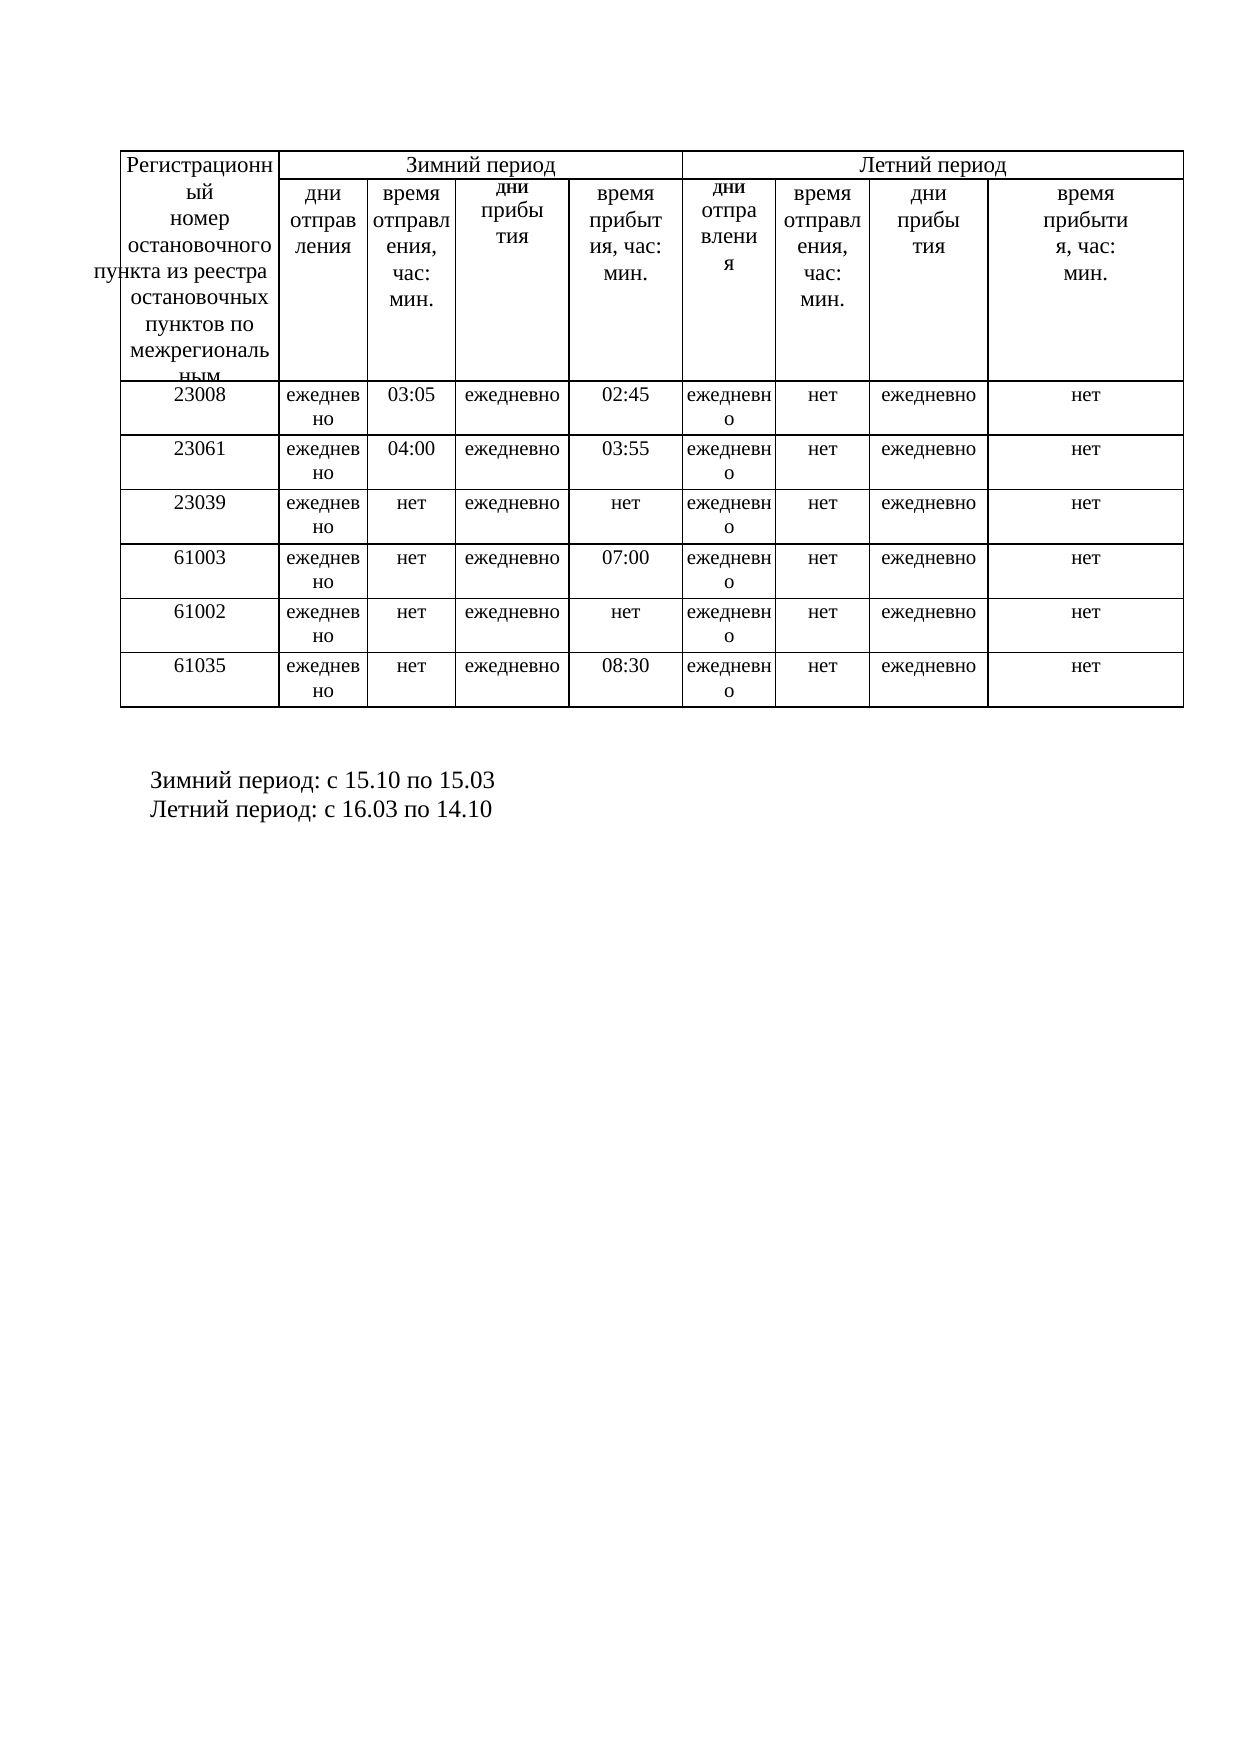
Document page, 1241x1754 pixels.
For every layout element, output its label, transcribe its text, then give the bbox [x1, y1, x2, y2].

table_cell нет [368, 545, 455, 597]
table_cell 23008 [121, 382, 278, 434]
table_cell ежедневно [683, 653, 775, 706]
table_cell нет [570, 599, 682, 652]
table_cell нет [570, 490, 682, 543]
table_cell ежедневно [683, 436, 775, 489]
table_cell ежедневно [683, 545, 775, 597]
table_cell 03:05 [368, 382, 455, 434]
table_cell ежедневно [870, 545, 987, 597]
table_cell нет [989, 490, 1183, 543]
table_cell дни отправ ления [280, 180, 367, 380]
table_cell 61003 [121, 545, 278, 597]
table_cell нет [776, 653, 869, 706]
table_cell время отправл ения, час: мин. [776, 180, 869, 380]
table_cell ежедневно [456, 490, 568, 543]
text Зимний период: с 15.10 по 15.03 [150, 765, 1090, 794]
table_header Летний период [683, 152, 1183, 178]
table_cell 07:00 [570, 545, 682, 597]
table_cell ежедневно [280, 382, 367, 434]
text Летний период: с 16.03 по 14.10 [150, 794, 1090, 823]
table_cell ежедневно [456, 545, 568, 597]
table_cell 02:45 [570, 382, 682, 434]
table_cell нет [989, 382, 1183, 434]
table_cell ежедневно [280, 436, 367, 489]
table_cell ежедневно [280, 545, 367, 597]
table_cell ежедневно [870, 599, 987, 652]
table_cell нет [989, 599, 1183, 652]
table_cell нет [368, 653, 455, 706]
table_cell ежедневно [280, 599, 367, 652]
table_cell ежедневно [280, 490, 367, 543]
table_cell ежедневно [683, 490, 775, 543]
table_cell 23061 [121, 436, 278, 489]
table_cell ежедневно [870, 653, 987, 706]
table_cell ДНИ отпра влени я [683, 180, 775, 380]
table_cell дни прибы тия [870, 180, 987, 380]
table_cell нет [989, 436, 1183, 489]
table_cell время отправл ения, час: мин. [368, 180, 455, 380]
table_cell ежедневно [456, 653, 568, 706]
table_cell ежедневно [280, 653, 367, 706]
table_cell ежедневно [870, 490, 987, 543]
table_cell нет [368, 490, 455, 543]
table_cell ежедневно [456, 599, 568, 652]
table_cell нет [989, 653, 1183, 706]
table_cell нет [776, 490, 869, 543]
table_cell 03:55 [570, 436, 682, 489]
table_cell ежедневно [456, 436, 568, 489]
table_header Регистрационный номер остановочного пункта из реестра остановочных пунктов по межрегиональным маршрутам регулярных перевозок [121, 152, 278, 380]
table_cell нет [776, 599, 869, 652]
table_cell ежедневно [456, 382, 568, 434]
table_cell ежедневно [683, 382, 775, 434]
table_cell 04:00 [368, 436, 455, 489]
table_cell нет [368, 599, 455, 652]
table_cell ежедневно [683, 599, 775, 652]
table_cell нет [776, 545, 869, 597]
table_cell ежедневно [870, 382, 987, 434]
table_cell нет [989, 545, 1183, 597]
table_cell нет [776, 436, 869, 489]
table_cell ДНИ прибы тия [456, 180, 568, 380]
table_cell время прибыти я, час: мин. [989, 180, 1183, 380]
table_cell время прибыт ия, час: мин. [570, 180, 682, 380]
table_cell 08:30 [570, 653, 682, 706]
table_cell 61035 [121, 653, 278, 706]
table_cell 61002 [121, 599, 278, 652]
table_cell нет [776, 382, 869, 434]
table_cell 23039 [121, 490, 278, 543]
table_cell ежедневно [870, 436, 987, 489]
table_header Зимний период [280, 152, 682, 178]
